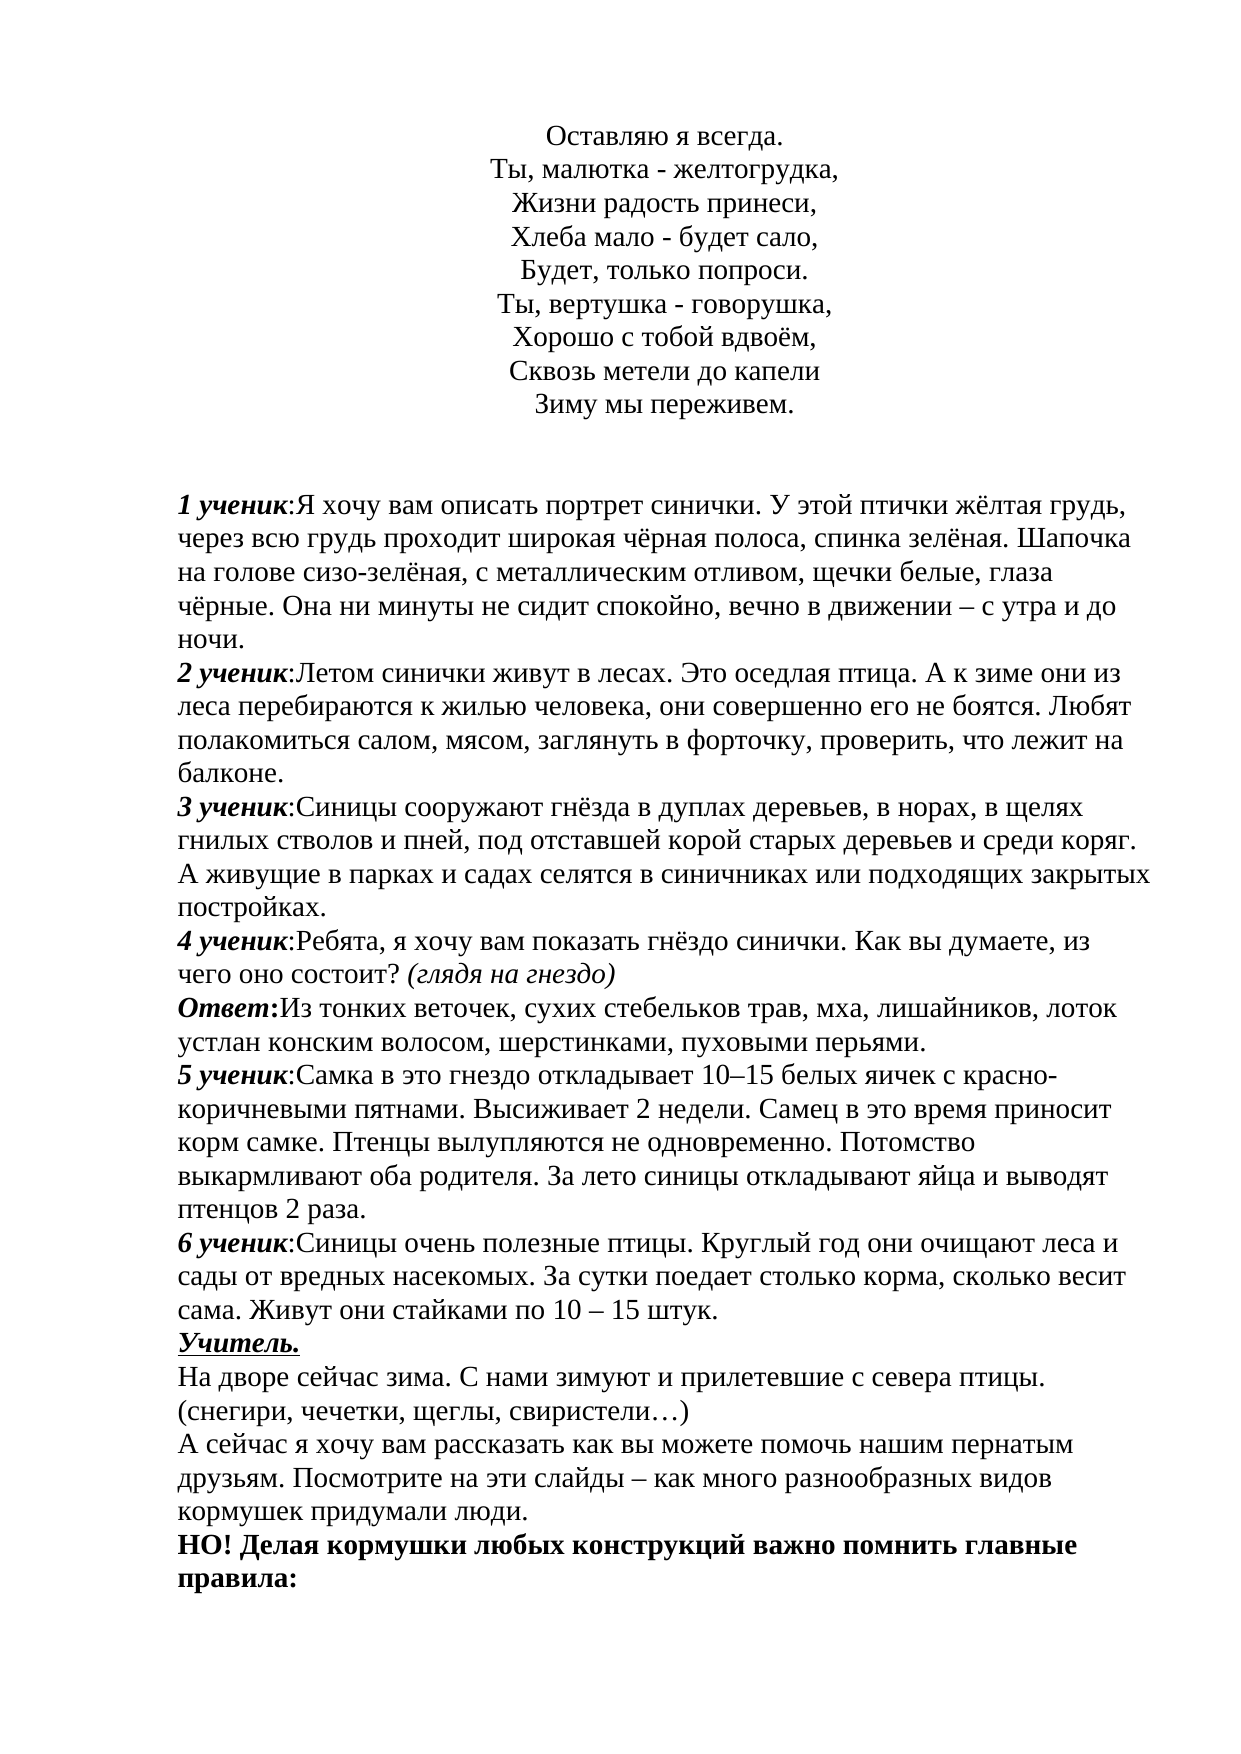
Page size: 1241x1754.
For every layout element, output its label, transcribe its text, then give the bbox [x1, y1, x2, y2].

text Будет, только попроси. [177, 252, 1152, 286]
text А сейчас я хочу вам рассказать как вы можете помочь нашим пернатым друзьям. Посмотрите на эти слайды – как много разнообразных видов кормушек придумали люди. [177, 1426, 1152, 1527]
text Ответ:Из тонких веточек, сухих стебельков трав, мха, лишайников, лоток устлан конским волосом, шерстинками, пуховыми перьями. [177, 990, 1152, 1057]
text (снегири, чечетки, щеглы, свиристели…) [177, 1393, 1152, 1426]
text 4 ученик:Ребята, я хочу вам показать гнёздо синички. Как вы думаете, из чего оно состоит? (глядя на гнездо) [177, 923, 1152, 990]
text Учитель. [177, 1326, 1152, 1359]
text Жизни радость принеси, [177, 185, 1152, 219]
text 5 ученик:Самка в это гнездо откладывает 10–15 белых яичек с красно-коричневыми пятнами. Высиживает 2 недели. Самец в это время приносит корм самке. Птенцы вылупляются не одновременно. Потомство выкармливают оба родителя. За лето синицы откладывают яйца и выводят птенцов 2 раза. [177, 1057, 1152, 1225]
text Ты, малютка - желтогрудка, [177, 152, 1152, 185]
text 6 ученик:Синицы очень полезные птицы. Круглый год они очищают леса и сады от вредных насекомых. За сутки поедает столько корма, сколько весит сама. Живут они стайками по 10 – 15 штук. [177, 1225, 1152, 1326]
text Оставляю я всегда. [177, 118, 1152, 152]
text На дворе сейчас зима. С нами зимуют и прилетевшие с севера птицы. [177, 1359, 1152, 1393]
text 1 ученик:Я хочу вам описать портрет синички. У этой птички жёлтая грудь, через всю грудь проходит широкая чёрная полоса, спинка зелёная. Шапочка на голове сизо-зелёная, с металлическим отливом, щечки белые, глаза чёрные. Она ни минуты не сидит спокойно, вечно в движении – с утра и до ночи. [177, 487, 1152, 655]
text Зиму мы переживем. [177, 386, 1152, 420]
text Сквозь метели до капели [177, 353, 1152, 386]
text НО! Делая кормушки любых конструкций важно помнить главные правила: [177, 1527, 1152, 1594]
text Ты, вертушка - говорушка, [177, 286, 1152, 319]
text 3 ученик:Синицы сооружают гнёзда в дуплах деревьев, в норах, в щелях гнилых стволов и пней, под отставшей корой старых деревьев и среди коряг. А живущие в парках и садах селятся в синичниках или подходящих закрытых постройках. [177, 789, 1152, 923]
text Хлеба мало - будет сало, [177, 219, 1152, 252]
text 2 ученик:Летом синички живут в лесах. Это оседлая птица. А к зиме они из леса перебираются к жилью человека, они совершенно его не боятся. Любят полакомиться салом, мясом, заглянуть в форточку, проверить, что лежит на балконе. [177, 655, 1152, 789]
text Хорошо с тобой вдвоём, [177, 319, 1152, 353]
